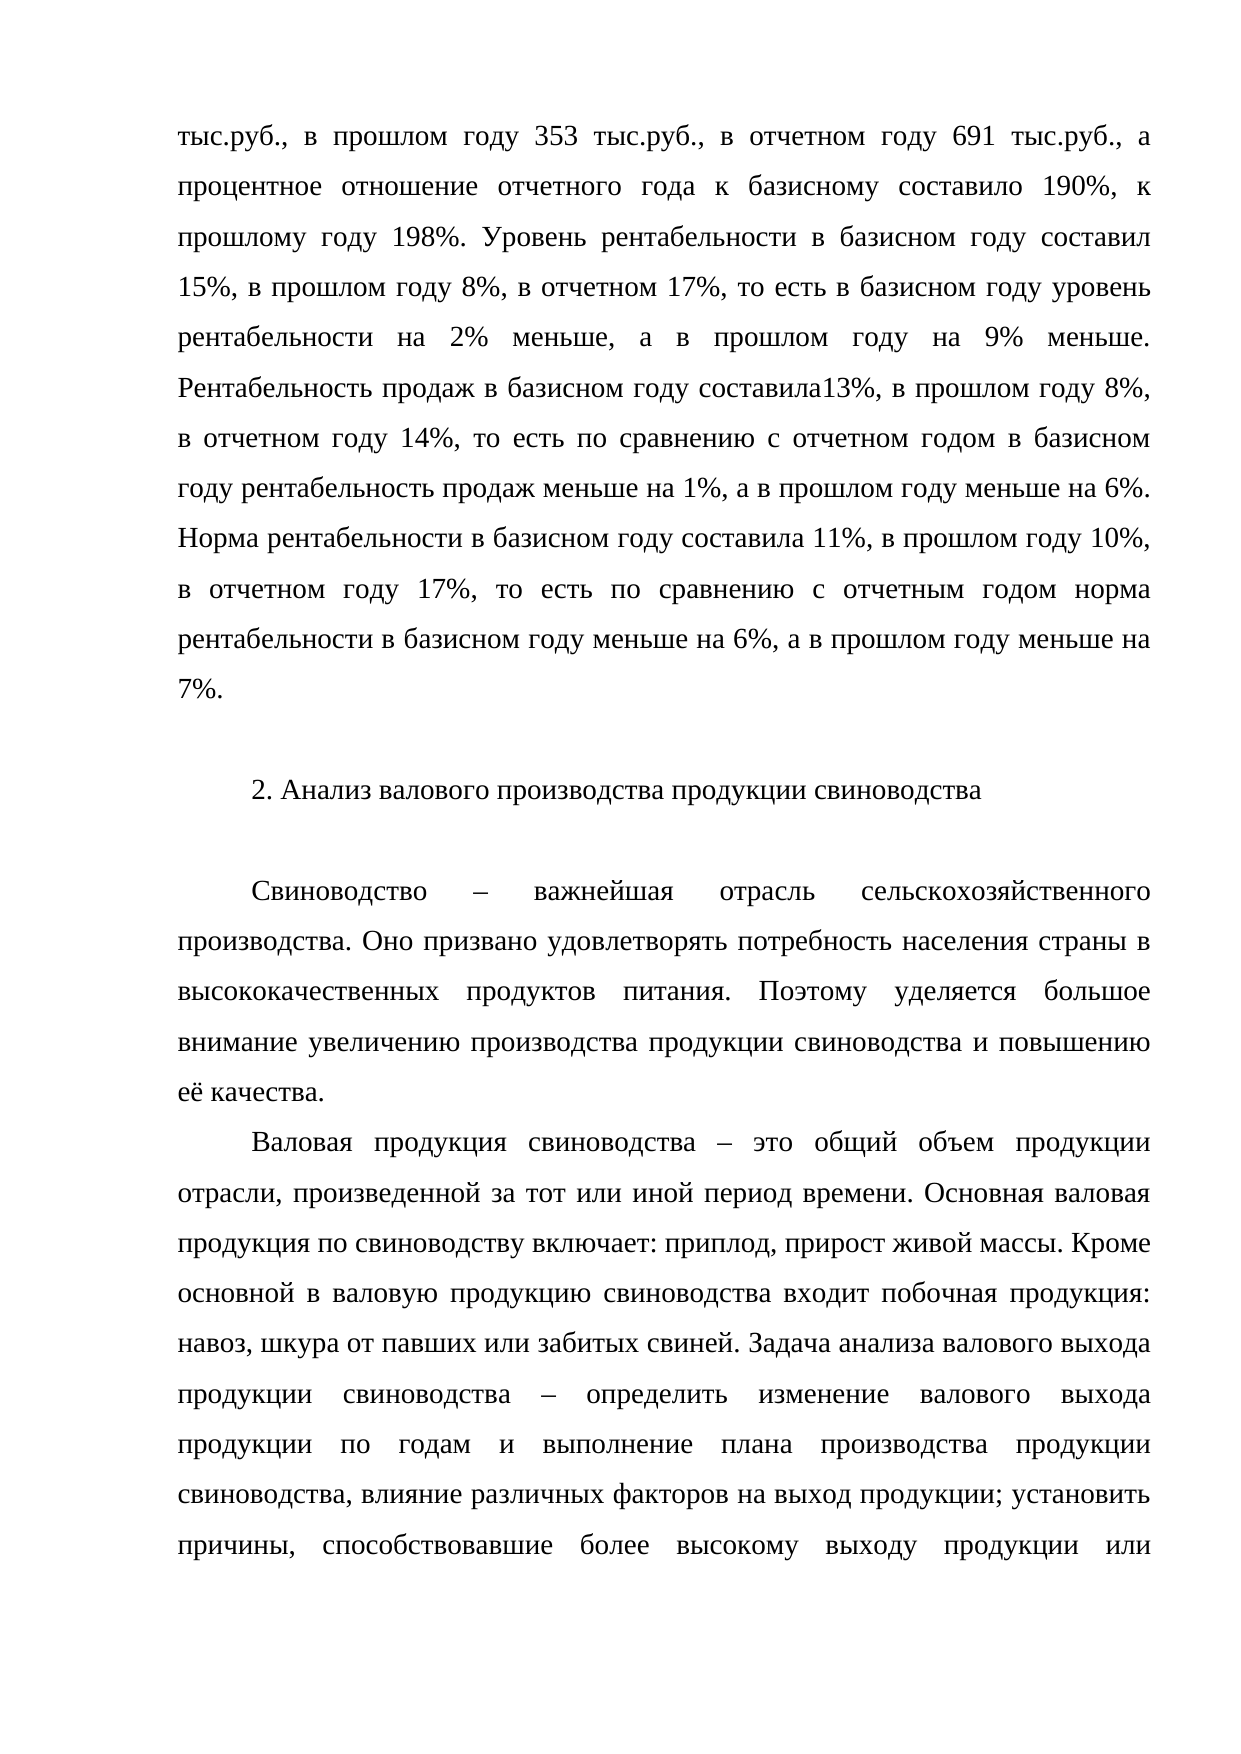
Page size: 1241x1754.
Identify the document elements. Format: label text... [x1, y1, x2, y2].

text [177, 1124, 1152, 1560]
text Свиноводство – важнейшая отрасль сельскохозяйственного производства. Оно призвано удовлетворять потребность населения страны в высококачественных продуктов питания. Поэтому уделяется большое внимание увеличению производства продукции свиноводства и повышению её качества. [177, 873, 1152, 1108]
text 2. Анализ валового производства продукции свиноводства [177, 772, 1152, 806]
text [177, 118, 1152, 705]
